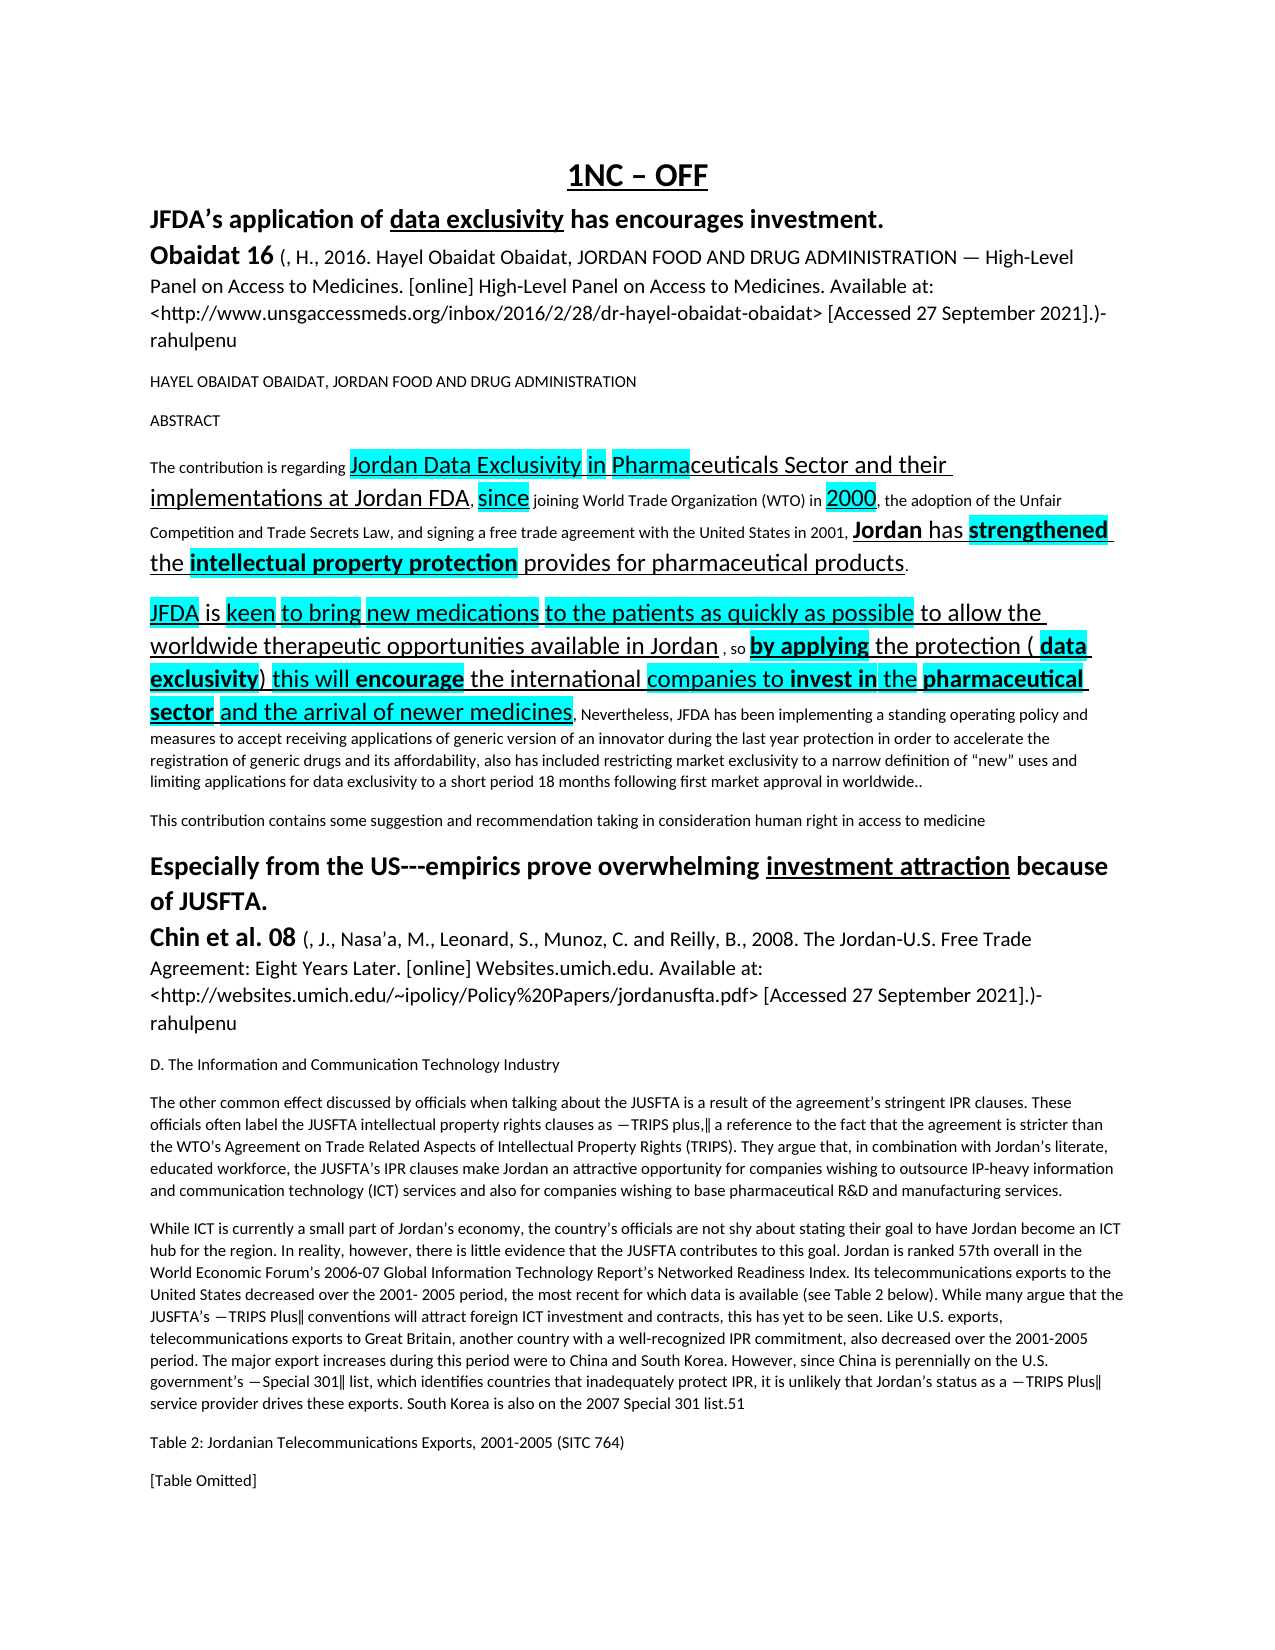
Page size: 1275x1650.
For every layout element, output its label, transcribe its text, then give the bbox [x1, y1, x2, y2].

subtitle Especially from the US---empirics prove overwhelming investment attraction because of JUSFTA. [150, 849, 1125, 917]
text JFDA is keen to bring new medications to the patients as quickly as possible to allow the worldwide therapeutic opportunities available in Jordan , so by applying the protection ( data exclusivity) this will encourage the international companies to invest in the pharmaceutical sector and the arrival of newer medicines, Nevertheless, JFDA has been implementing a standing operating policy and measures to accept receiving applications of generic version of an innovator during the last year protection in order to accelerate the registration of generic drugs and its affordability, also has included restricting market exclusivity to a narrow definition of “new” uses and limiting applications for data exclusivity to a short period 18 months following first market approval in worldwide.. [150, 597, 1125, 792]
subtitle JFDA’s application of data exclusivity has encourages investment. [150, 202, 1125, 235]
text [Table Omitted] [150, 1471, 1125, 1491]
text While ICT is currently a small part of Jordan’s economy, the country’s officials are not shy about stating their goal to have Jordan become an ICT hub for the region. In reality, however, there is little evidence that the JUSFTA contributes to this goal. Jordan is ranked 57th overall in the World Economic Forum’s 2006-07 Global Information Technology Report’s Networked Readiness Index. Its telecommunications exports to the United States decreased over the 2001- 2005 period, the most recent for which data is available (see Table 2 below). While many argue that the JUSFTA’s ―TRIPS Plus‖ conventions will attract foreign ICT investment and contracts, this has yet to be seen. Like U.S. exports, telecommunications exports to Great Britain, another country with a well-recognized IPR commitment, also decreased over the 2001-2005 period. The major export increases during this period were to China and South Korea. However, since China is perennially on the U.S. government’s ―Special 301‖ list, which identifies countries that inadequately protect IPR, it is unlikely that Jordan’s status as a ―TRIPS Plus‖ service provider drives these exports. South Korea is also on the 2007 Special 301 list.51 [150, 1218, 1125, 1414]
text ABSTRACT [150, 410, 1125, 431]
text This contribution contains some suggestion and recommendation taking in consideration human right in access to medicine [150, 810, 1125, 831]
text The other common effect discussed by officials when talking about the JUSFTA is a result of the agreement’s stringent IPR clauses. These officials often label the JUSFTA intellectual property rights clauses as ―TRIPS plus,‖ a reference to the fact that the agreement is stricter than the WTO’s Agreement on Trade Related Aspects of Intellectual Property Rights (TRIPS). They argue that, in combination with Jordan’s literate, educated workforce, the JUSFTA’s IPR clauses make Jordan an attractive opportunity for companies wishing to outsource IP-heavy information and communication technology (ICT) services and also for companies wishing to base pharmaceutical R&D and manufacturing services. [150, 1092, 1125, 1200]
text Table 2: Jordanian Telecommunications Exports, 2001-2005 (SITC 764) [150, 1432, 1125, 1452]
text HAYEL OBAIDAT OBAIDAT, JORDAN FOOD AND DRUG ADMINISTRATION [150, 372, 1125, 392]
text Obaidat 16 (, H., 2016. Hayel Obaidat Obaidat, JORDAN FOOD AND DRUG ADMINISTRATION — High-Level Panel on Access to Medicines. [online] High-Level Panel on Access to Medicines. Available at: <http://www.unsgaccessmeds.org/inbox/2016/2/28/dr-hayel-obaidat-obaidat> [Accessed 27 September 2021].)-rahulpenu [150, 238, 1125, 353]
text The contribution is regarding Jordan Data Exclusivity in Pharmaceuticals Sector and their implementations at Jordan FDA, since joining World Trade Organization (WTO) in 2000, the adoption of the Unfair Competition and Trade Secrets Law, and signing a free trade agreement with the United States in 2001, Jordan has strengthened the intellectual property protection provides for pharmaceutical products. [150, 449, 1125, 578]
subtitle 1NC – OFF [150, 154, 1125, 195]
text Chin et al. 08 (, J., Nasa’a, M., Leonard, S., Munoz, C. and Reilly, B., 2008. The Jordan-U.S. Free Trade Agreement: Eight Years Later. [online] Websites.umich.edu. Available at: <http://websites.umich.edu/~ipolicy/Policy%20Papers/jordanusfta.pdf> [Accessed 27 September 2021].)-rahulpenu [150, 920, 1125, 1035]
text D. The Information and Communication Technology Industry [150, 1054, 1125, 1074]
